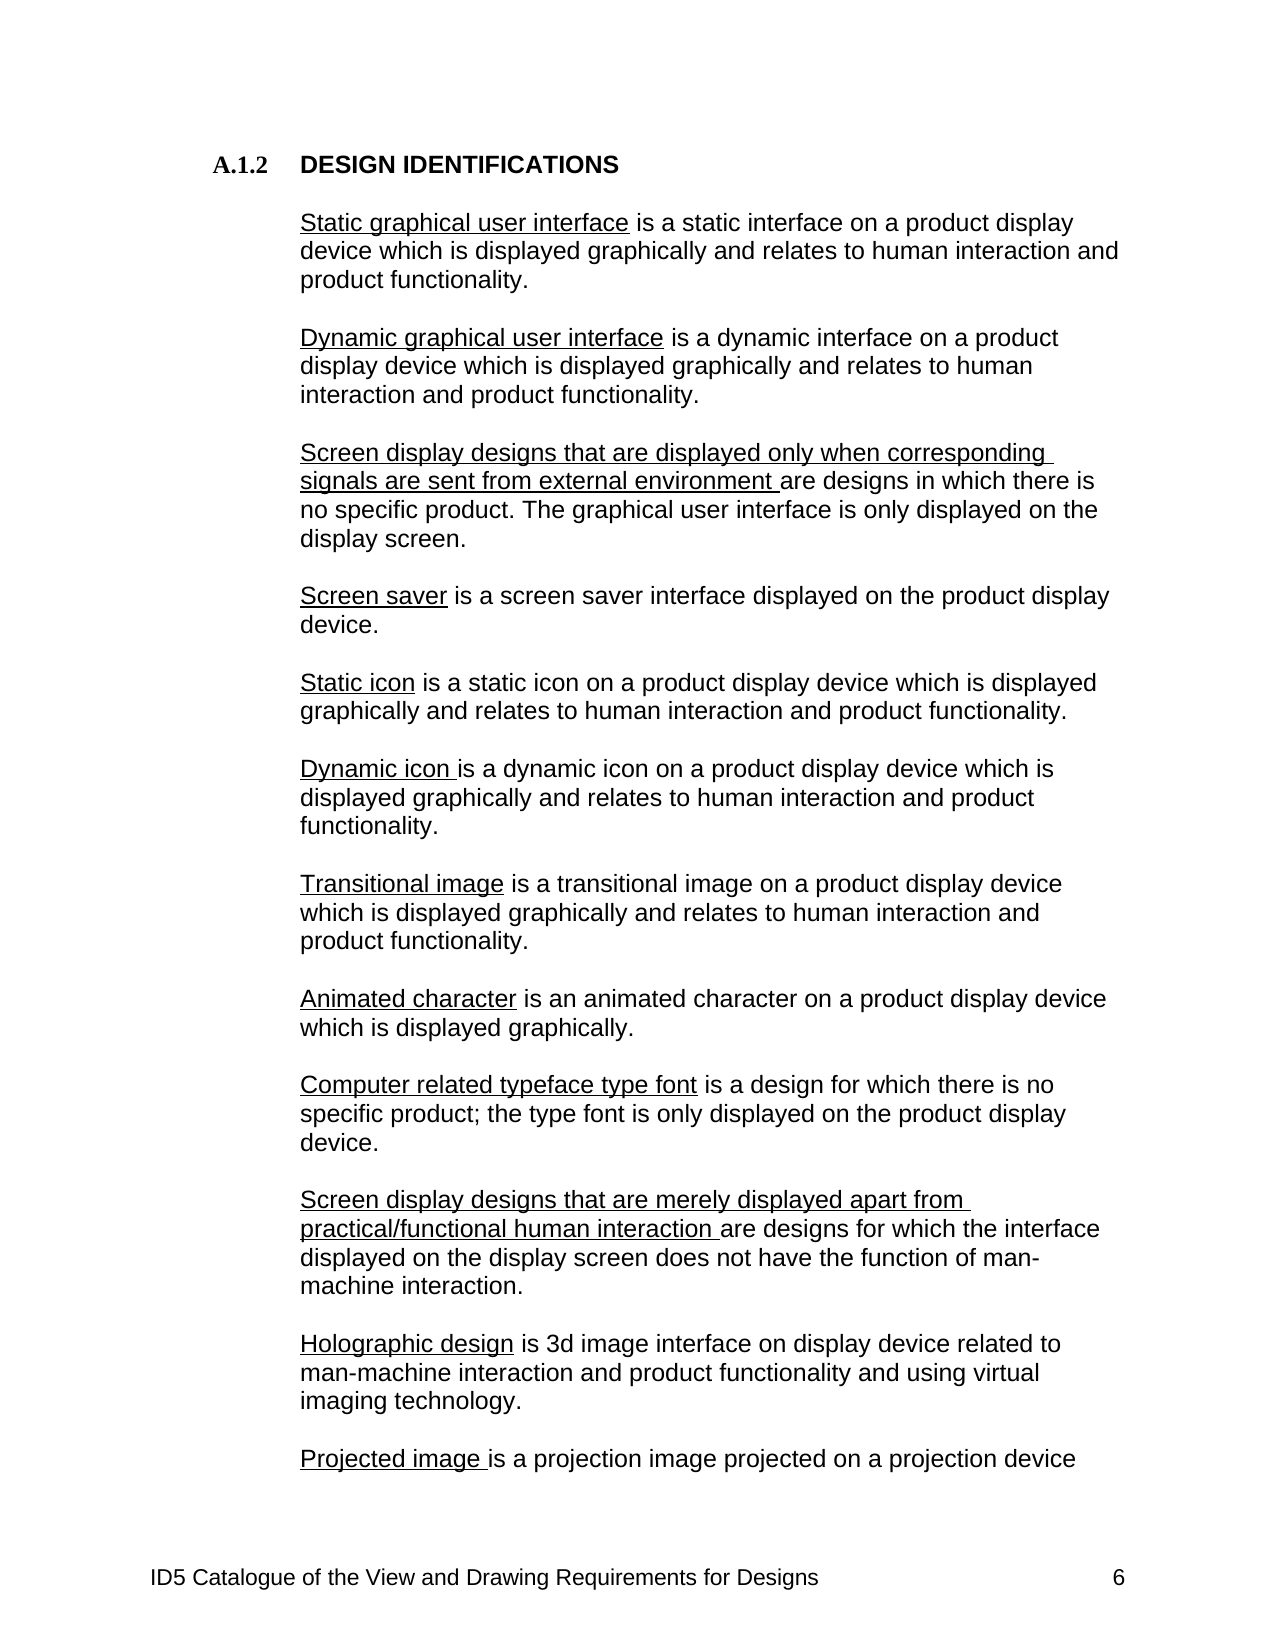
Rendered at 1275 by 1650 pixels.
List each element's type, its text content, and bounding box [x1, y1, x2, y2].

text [300, 1444, 1125, 1473]
text Dynamic graphical user interface is a dynamic interface on a product display device which is displayed graphically and relates to human interaction and product functionality. [300, 323, 1125, 409]
text Transitional image is a transitional image on a product display device which is displayed graphically and relates to human interaction and product functionality. [300, 869, 1125, 955]
text Holographic design is 3d image interface on display device related to man-machine interaction and product functionality and using virtual imaging technology. [300, 1329, 1125, 1415]
text Screen saver is a screen saver interface displayed on the product display device. [300, 581, 1125, 639]
text Animated character is an animated character on a product display device which is displayed graphically. [300, 984, 1125, 1041]
text Screen display designs that are merely displayed apart from practical/functional human interaction are designs for which the interface displayed on the display screen does not have the function of man-machine interaction. [300, 1185, 1125, 1300]
text Static icon is a static icon on a product display device which is displayed graphically and relates to human interaction and product functionality. [300, 668, 1125, 725]
subtitle DESIGN IDENTIFICATIONS [212, 150, 1125, 179]
text Static graphical user interface is a static interface on a product display device which is displayed graphically and relates to human interaction and product functionality. [300, 208, 1125, 294]
text Dynamic icon is a dynamic icon on a product display device which is displayed graphically and relates to human interaction and product functionality. [300, 754, 1125, 840]
text Computer related typeface type font is a design for which there is no specific product; the type font is only displayed on the product display device. [300, 1070, 1125, 1156]
text Screen display designs that are displayed only when corresponding signals are sent from external environment are designs in which there is no specific product. The graphical user interface is only displayed on the display screen. [300, 438, 1125, 553]
